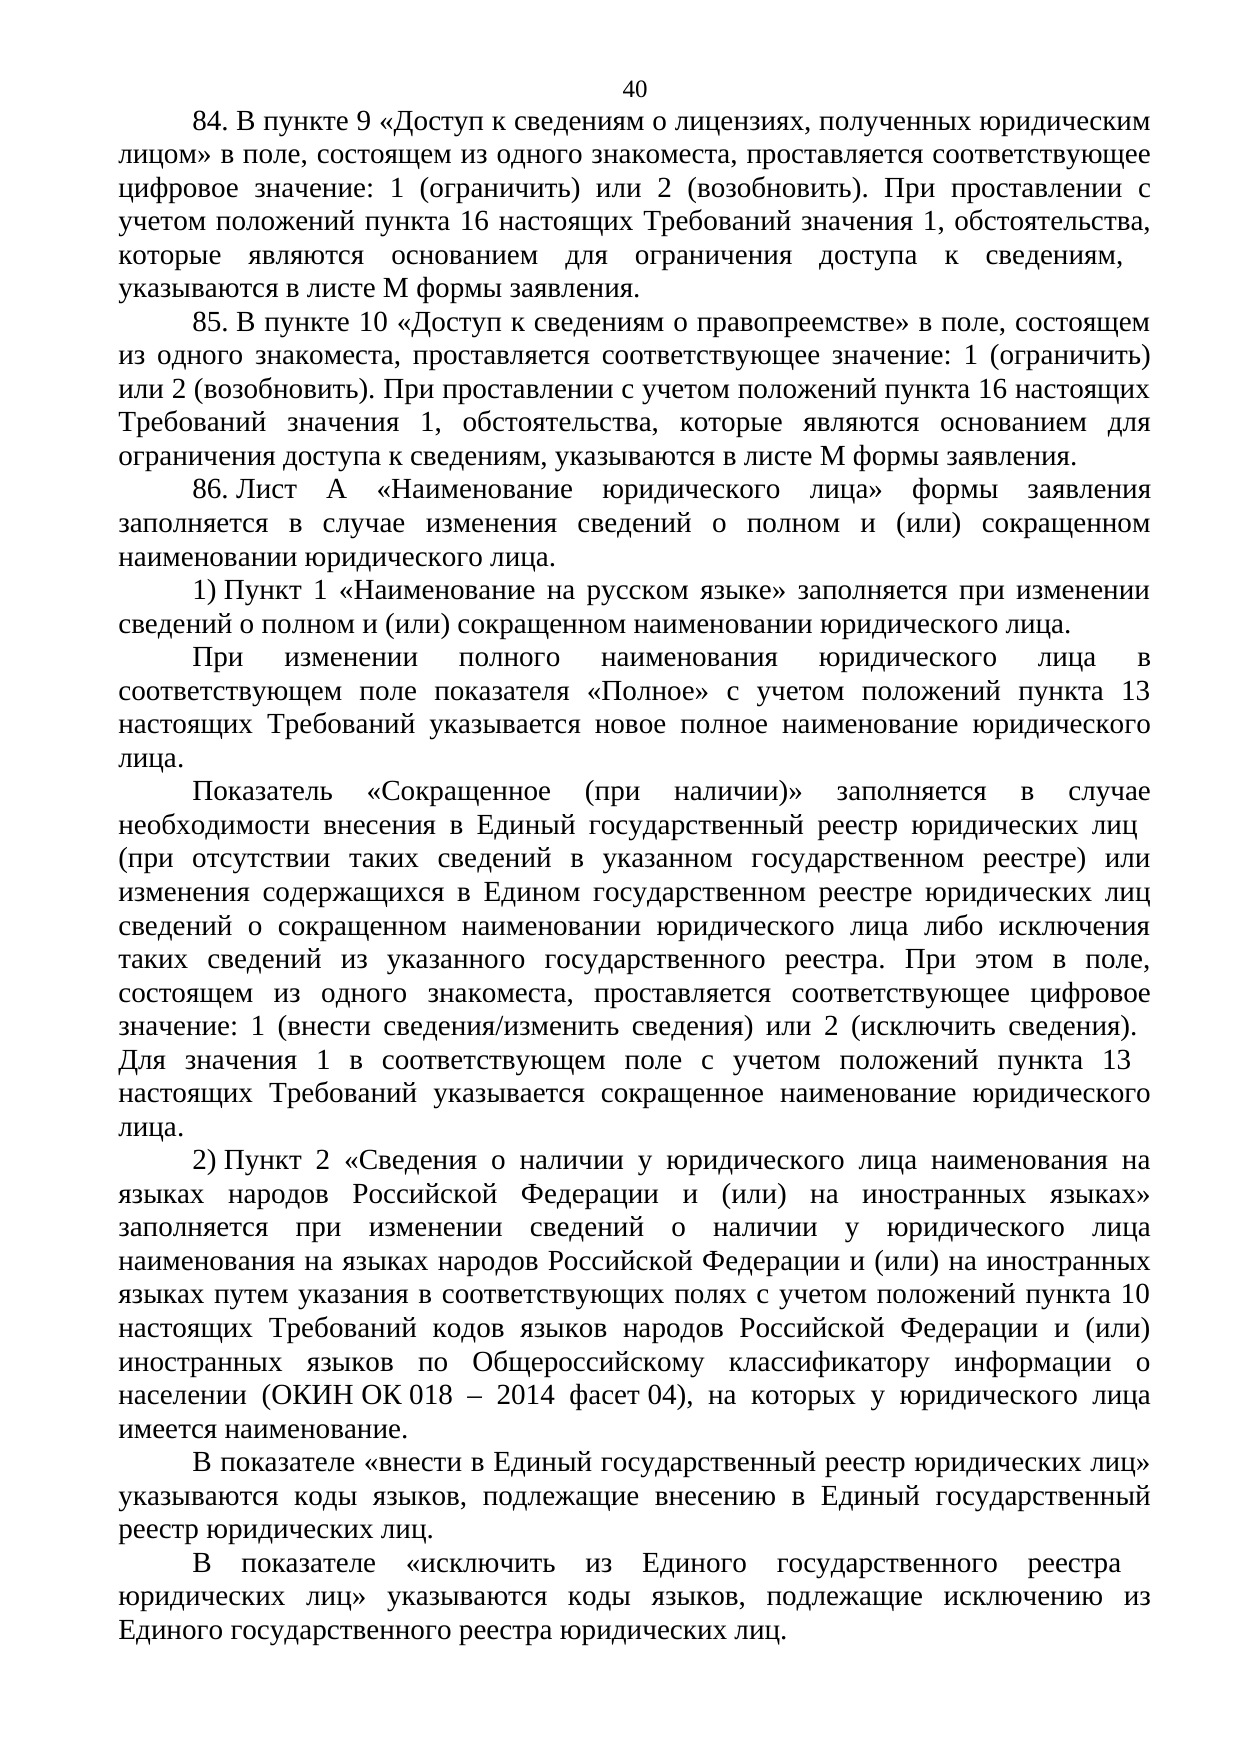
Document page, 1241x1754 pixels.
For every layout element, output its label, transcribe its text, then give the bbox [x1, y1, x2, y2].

text Показатель «Сокращенное (при наличии)» заполняется в случае необходимости внесения в Единый государственный реестр юридических лиц (при отсутствии таких сведений в указанном государственном реестре) или изменения содержащихся в Едином государственном реестре юридических лиц сведений о сокращенном наименовании юридического лица либо исключения таких сведений из указанного государственного реестра. При этом в поле, состоящем из одного знакоместа, проставляется соответствующее цифровое значение: 1 (внести сведения/изменить сведения) или 2 (исключить сведения). Для значения 1 в соответствующем поле с учетом положений пункта 13 настоящих Требований указывается сокращенное наименование юридического лица. [118, 773, 1152, 1142]
text При изменении полного наименования юридического лица в соответствующем поле показателя «Полное» с учетом положений пункта 13 настоящих Требований указывается новое полное наименование юридического лица. [118, 639, 1152, 773]
text 2) Пункт 2 «Сведения о наличии у юридического лица наименования на языках народов Российской Федерации и (или) на иностранных языках» заполняется при изменении сведений о наличии у юридического лица наименования на языках народов Российской Федерации и (или) на иностранных языках путем указания в соответствующих полях с учетом положений пункта 10 настоящих Требований кодов языков народов Российской Федерации и (или) иностранных языков по Общероссийскому классификатору информации о населении (ОКИН ОК 018 – 2014 фасет 04), на которых у юридического лица имеется наименование. [118, 1142, 1152, 1444]
text 84. В пункте 9 «Доступ к сведениям о лицензиях, полученных юридическим лицом» в поле, состоящем из одного знакоместа, проставляется соответствующее цифровое значение: 1 (ограничить) или 2 (возобновить). При проставлении с учетом положений пункта 16 настоящих Требований значения 1, обстоятельства, которые являются основанием для ограничения доступа к сведениям, указываются в листе М формы заявления. [118, 103, 1152, 304]
text 85. В пункте 10 «Доступ к сведениям о правопреемстве» в поле, состоящем из одного знакоместа, проставляется соответствующее значение: 1 (ограничить) или 2 (возобновить). При проставлении с учетом положений пункта 16 настоящих Требований значения 1, обстоятельства, которые являются основанием для ограничения доступа к сведениям, указываются в листе М формы заявления. [118, 304, 1152, 472]
text В показателе «внести в Единый государственный реестр юридических лиц» указываются коды языков, подлежащие внесению в Единый государственный реестр юридических лиц. [118, 1444, 1152, 1545]
text В показателе «исключить из Единого государственного реестра юридических лиц» указываются коды языков, подлежащие исключению из Единого государственного реестра юридических лиц. [118, 1545, 1152, 1646]
text 86. Лист А «Наименование юридического лица» формы заявления заполняется в случае изменения сведений о полном и (или) сокращенном наименовании юридического лица. [118, 472, 1152, 572]
text 1) Пункт 1 «Наименование на русском языке» заполняется при изменении сведений о полном и (или) сокращенном наименовании юридического лица. [118, 572, 1152, 639]
